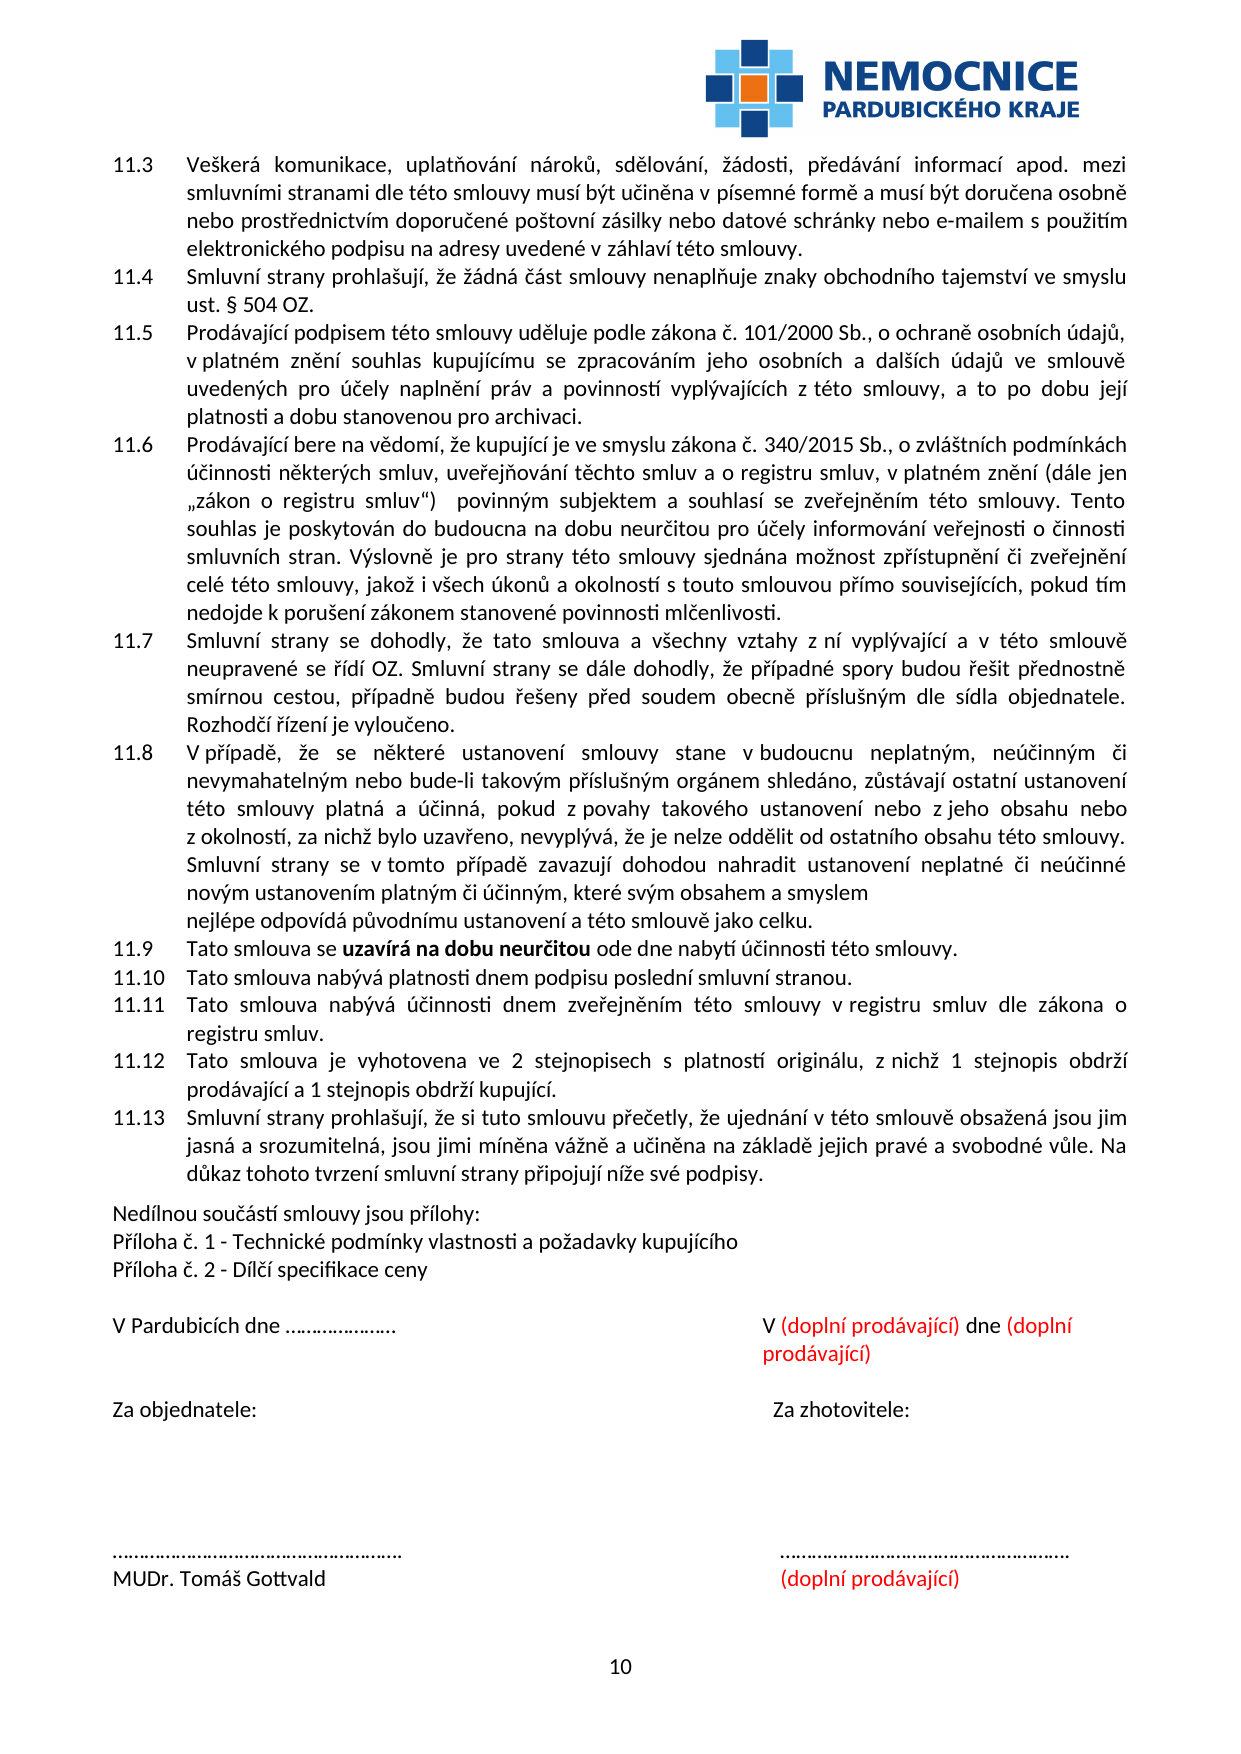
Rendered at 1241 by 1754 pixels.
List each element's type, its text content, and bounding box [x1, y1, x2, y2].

picture [704, 38, 1079, 139]
list Smluvní strany prohlašují, že si tuto smlouvu přečetly, že ujednání v této smlouvě obsažená jsou jim jasná a srozumitelná, jsou jimi míněna vážně a učiněna na základě jejich pravé a svobodné vůle. Na důkaz tohoto tvrzení smluvní strany připojují níže své podpisy. [112, 1103, 1128, 1187]
text V Pardubicích dne ………………… V (doplní prodávající) dne (doplní prodávající) [112, 1312, 1128, 1368]
text Za objednatele: Za zhotovitele: [112, 1396, 1128, 1424]
list Veškerá komunikace, uplatňování nároků, sdělování, žádosti, předávání informací apod. mezi smluvními stranami dle této smlouvy musí být učiněna v písemné formě a musí být doručena osobně nebo prostřednictvím doporučené poštovní zásilky nebo datové schránky nebo e-mailem s použitím elektronického podpisu na adresy uvedené v záhlaví této smlouvy. [112, 150, 1128, 262]
text MUDr. Tomáš Gottvald (doplní prodávající) [112, 1564, 1128, 1592]
list Smluvní strany prohlašují, že žádná část smlouvy nenaplňuje znaky obchodního tajemství ve smyslu ust. § 504 OZ. [112, 262, 1128, 318]
list Smluvní strany se dohodly, že tato smlouva a všechny vztahy z ní vyplývající a v této smlouvě neupravené se řídí OZ. Smluvní strany se dále dohodly, že případné spory budou řešit přednostně smírnou cestou, případně budou řešeny před soudem obecně příslušným dle sídla objednatele. Rozhodčí řízení je vyloučeno. [112, 626, 1128, 738]
list Prodávající podpisem této smlouvy uděluje podle zákona č. 101/2000 Sb., o ochraně osobních údajů, v platném znění souhlas kupujícímu se zpracováním jeho osobních a dalších údajů ve smlouvě uvedených pro účely naplnění práv a povinností vyplývajících z této smlouvy, a to po dobu její platnosti a dobu stanovenou pro archivaci. [112, 318, 1128, 430]
text Příloha č. 1 - Technické podmínky vlastnosti a požadavky kupujícího [112, 1227, 1207, 1256]
list V případě, že se některé ustanovení smlouvy stane v budoucnu neplatným, neúčinným či nevymahatelným nebo bude-li takovým příslušným orgánem shledáno, zůstávají ostatní ustanovení této smlouvy platná a účinná, pokud z povahy takového ustanovení nebo z jeho obsahu nebo z okolností, za nichž bylo uzavřeno, nevyplývá, že je nelze oddělit od ostatního obsahu této smlouvy. Smluvní strany se v tomto případě zavazují dohodou nahradit ustanovení neplatné či neúčinné novým ustanovením platným či účinným, které svým obsahem a smyslem [112, 738, 1128, 907]
text Příloha č. 2 - Dílčí specifikace ceny [112, 1256, 1207, 1283]
text nejlépe odpovídá původnímu ustanovení a této smlouvě jako celku. [186, 907, 1128, 934]
list Tato smlouva nabývá účinnosti dnem zveřejněním této smlouvy v registru smluv dle zákona o registru smluv. [112, 991, 1128, 1047]
list Prodávající bere na vědomí, že kupující je ve smyslu zákona č. 340/2015 Sb., o zvláštních podmínkách účinnosti některých smluv, uveřejňování těchto smluv a o registru smluv, v platném znění (dále jen „zákon o registru smluv“) povinným subjektem a souhlasí se zveřejněním této smlouvy. Tento souhlas je poskytován do budoucna na dobu neurčitou pro účely informování veřejnosti o činnosti smluvních stran. Výslovně je pro strany této smlouvy sjednána možnost zpřístupnění či zveřejnění celé této smlouvy, jakož i všech úkonů a okolností s touto smlouvou přímo souvisejících, pokud tím nedojde k porušení zákonem stanovené povinnosti mlčenlivosti. [112, 430, 1128, 626]
list Tato smlouva se uzavírá na dobu neurčitou ode dne nabytí účinnosti této smlouvy. [112, 934, 1128, 963]
text ………………………………………………. ………………………………………………. [780, 1536, 1128, 1564]
text Nedílnou součástí smlouvy jsou přílohy: [112, 1199, 1128, 1227]
list Tato smlouva nabývá platnosti dnem podpisu poslední smluvní stranou. [112, 963, 1128, 991]
list Tato smlouva je vyhotovena ve 2 stejnopisech s platností originálu, z nichž 1 stejnopis obdrží prodávající a 1 stejnopis obdrží kupující. [112, 1047, 1128, 1103]
